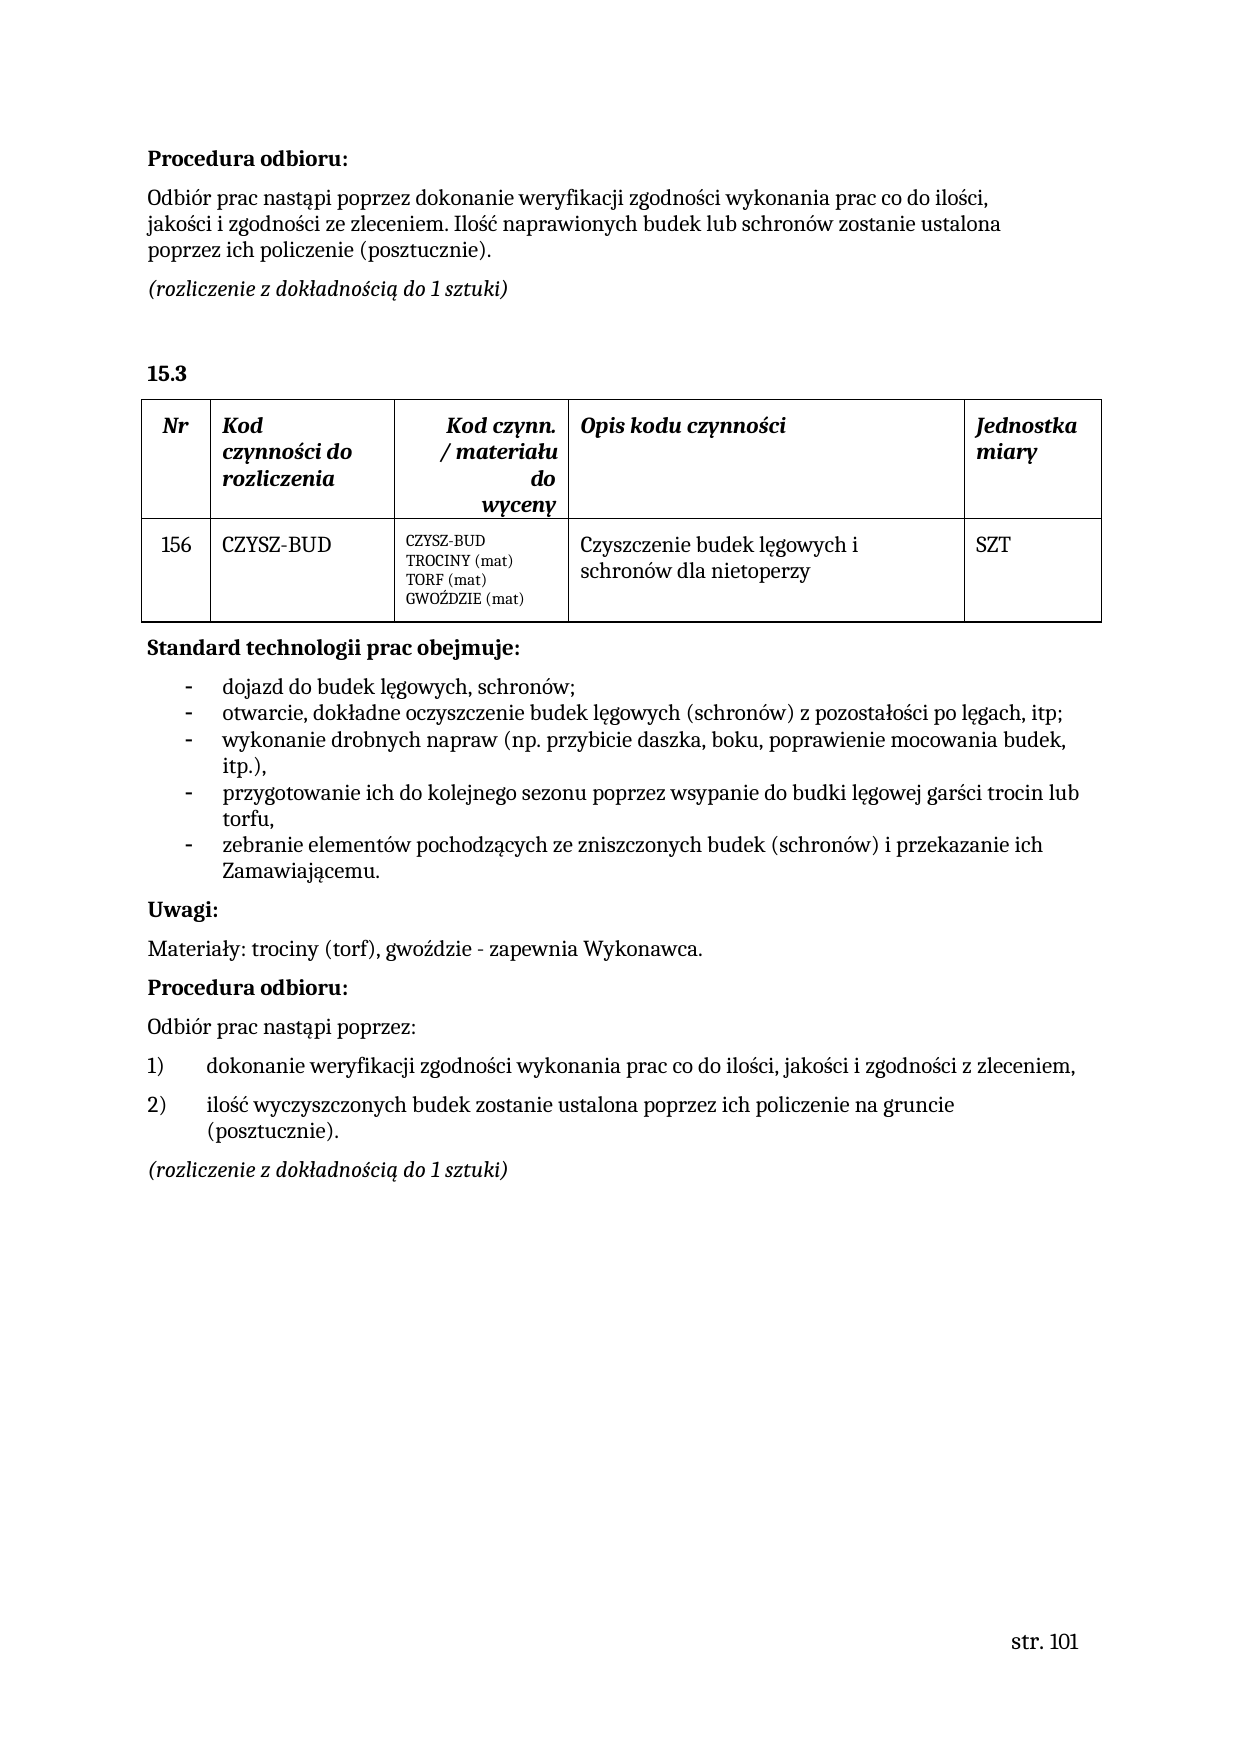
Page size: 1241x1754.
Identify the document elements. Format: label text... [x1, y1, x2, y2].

subtitle Uwagi: [147, 897, 1119, 923]
subtitle Procedura odbioru: [147, 146, 1119, 172]
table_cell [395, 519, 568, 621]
subtitle 15.3 [147, 361, 1119, 387]
list otwarcie, dokładne oczyszczenie budek lęgowych (schronów) z pozostałości po lęgach, itp; [185, 700, 1093, 726]
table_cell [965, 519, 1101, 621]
list dojazd do budek lęgowych, schronów; [185, 674, 1119, 700]
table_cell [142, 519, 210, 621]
list zebranie elementów pochodzących ze zniszczonych budek (schronów) i przekazanie ich Zamawiającemu. [185, 832, 1093, 885]
list dokonanie weryfikacji zgodności wykonania prac co do ilości, jakości i zgodności z zleceniem, [147, 1053, 1092, 1079]
text Standard technologii prac obejmuje: [147, 635, 1119, 661]
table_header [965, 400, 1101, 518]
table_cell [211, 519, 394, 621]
text (rozliczenie z dokładnością do 1 sztuki) [147, 276, 1119, 302]
subtitle Procedura odbioru: [147, 975, 1119, 1001]
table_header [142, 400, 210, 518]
text (rozliczenie z dokładnością do 1 sztuki) [147, 1157, 1119, 1183]
list ilość wyczyszczonych budek zostanie ustalona poprzez ich policzenie na gruncie (posztucznie). [147, 1091, 1092, 1144]
list przygotowanie ich do kolejnego sezonu poprzez wsypanie do budki lęgowej garści trocin lub torfu, [185, 779, 1093, 832]
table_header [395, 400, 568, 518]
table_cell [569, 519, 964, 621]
text Odbiór prac nastąpi poprzez dokonanie weryfikacji zgodności wykonania prac co do ilości, jakości i zgodności ze zleceniem. Ilość naprawionych budek lub schronów zostanie ustalona poprzez ich policzenie (posztucznie). [147, 184, 1043, 264]
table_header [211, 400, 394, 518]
list wykonanie drobnych napraw (np. przybicie daszka, boku, poprawienie mocowania budek, itp.), [185, 726, 1093, 779]
text Materiały: trociny (torf), gwoździe - zapewnia Wykonawca. [147, 936, 1119, 962]
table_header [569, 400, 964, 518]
text Odbiór prac nastąpi poprzez: [147, 1014, 1119, 1040]
